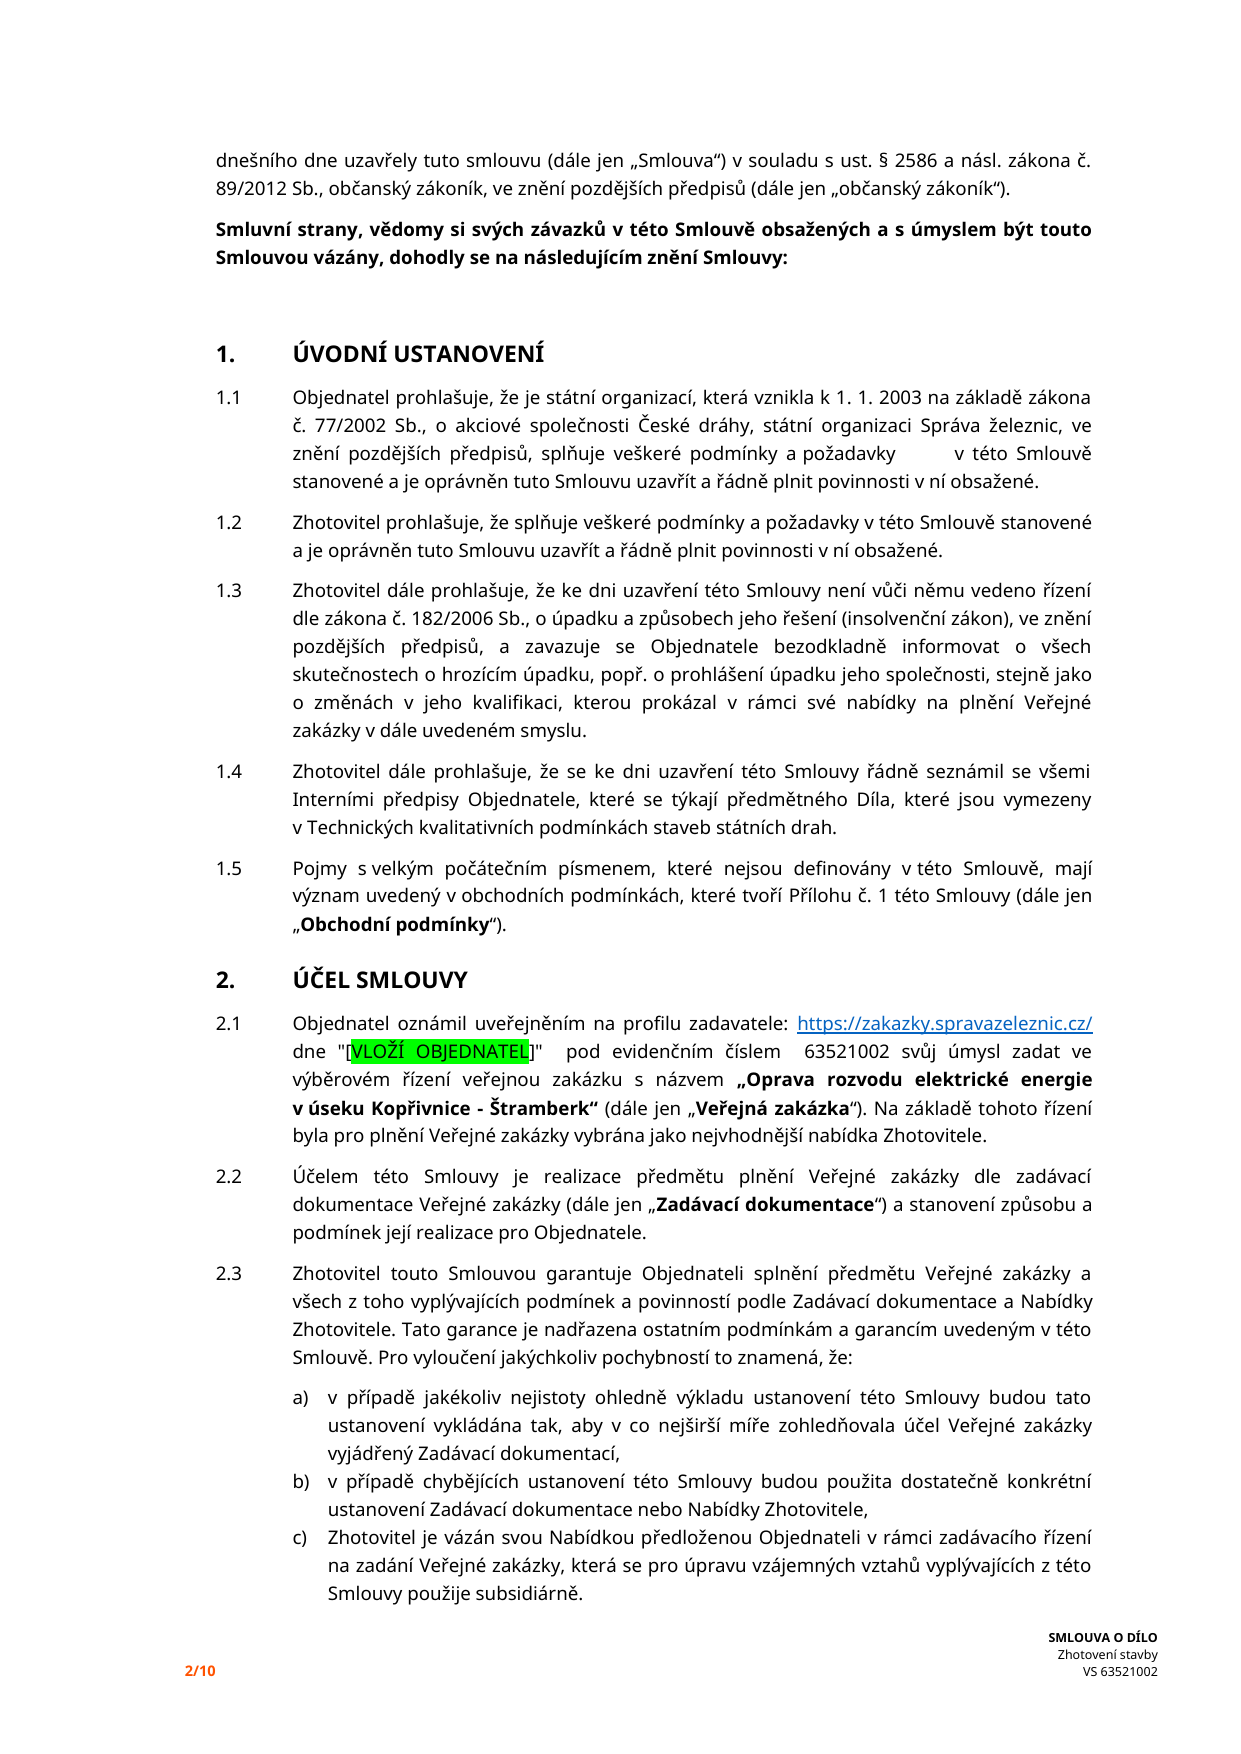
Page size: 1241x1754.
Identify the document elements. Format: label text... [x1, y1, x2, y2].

text Objednatel oznámil uveřejněním na profilu zadavatele: https://zakazky.spravazeleznic.cz/ dne "[VLOŽÍ OBJEDNATEL]" pod evidenčním číslem 63521002 svůj úmysl zadat ve výběrovém řízení veřejnou zakázku s názvem „Oprava rozvodu elektrické energie v úseku Kopřivnice - Štramberk“ (dále jen „Veřejná zakázka“). Na základě tohoto řízení byla pro plnění Veřejné zakázky vybrána jako nejvhodnější nabídka Zhotovitele. [216, 1011, 1093, 1148]
text ÚVODNÍ USTANOVENÍ [216, 338, 1093, 369]
text Zhotovitel dále prohlašuje, že se ke dni uzavření této Smlouvy řádně seznámil se všemi Interními předpisy Objednatele, které se týkají předmětného Díla, které jsou vymezeny v Technických kvalitativních podmínkách staveb státních drah. [216, 758, 1093, 840]
text dnešního dne uzavřely tuto smlouvu (dále jen „Smlouva“) v souladu s ust. § 2586 a násl. zákona č. 89/2012 Sb., občanský zákoník, ve znění pozdějších předpisů (dále jen „občanský zákoník“). [216, 147, 1093, 201]
text v případě jakékoliv nejistoty ohledně výkladu ustanovení této Smlouvy budou tato ustanovení vykládána tak, aby v co nejširší míře zohledňovala účel Veřejné zakázky vyjádřený Zadávací dokumentací, [292, 1384, 1093, 1466]
text Zhotovitel prohlašuje, že splňuje veškeré podmínky a požadavky v této Smlouvě stanovené a je oprávněn tuto Smlouvu uzavřít a řádně plnit povinnosti v ní obsažené. [216, 509, 1093, 563]
text Zhotovitel je vázán svou Nabídkou předloženou Objednateli v rámci zadávacího řízení na zadání Veřejné zakázky, která se pro úpravu vzájemných vztahů vyplývajících z této Smlouvy použije subsidiárně. [292, 1524, 1093, 1606]
text ÚČEL SMLOUVY [216, 964, 1093, 995]
text Objednatel prohlašuje, že je státní organizací, která vznikla k 1. 1. 2003 na základě zákona č. 77/2002 Sb., o akciové společnosti České dráhy, státní organizaci Správa železnic, ve znění pozdějších předpisů, splňuje veškeré podmínky a požadavky v této Smlouvě stanovené a je oprávněn tuto Smlouvu uzavřít a řádně plnit povinnosti v ní obsažené. [216, 384, 1093, 494]
text Zhotovitel dále prohlašuje, že ke dni uzavření této Smlouvy není vůči němu vedeno řízení dle zákona č. 182/2006 Sb., o úpadku a způsobech jeho řešení (insolvenční zákon), ve znění pozdějších předpisů, a zavazuje se Objednatele bezodkladně informovat o všech skutečnostech o hrozícím úpadku, popř. o prohlášení úpadku jeho společnosti, stejně jako o změnách v jeho kvalifikaci, kterou prokázal v rámci své nabídky na plnění Veřejné zakázky v dále uvedeném smyslu. [216, 578, 1093, 743]
text Smluvní strany, vědomy si svých závazků v této Smlouvě obsažených a s úmyslem být touto Smlouvou vázány, dohodly se na následujícím znění Smlouvy: [216, 216, 1093, 269]
text Pojmy s velkým počátečním písmenem, které nejsou definovány v této Smlouvě, mají význam uvedený v obchodních podmínkách, které tvoří Přílohu č. 1 této Smlouvy (dále jen „Obchodní podmínky“). [216, 855, 1093, 936]
text Zhotovitel touto Smlouvou garantuje Objednateli splnění předmětu Veřejné zakázky a všech z toho vyplývajících podmínek a povinností podle Zadávací dokumentace a Nabídky Zhotovitele. Tato garance je nadřazena ostatním podmínkám a garancím uvedeným v této Smlouvě. Pro vyloučení jakýchkoliv pochybností to znamená, že: [216, 1260, 1093, 1369]
text Účelem této Smlouvy je realizace předmětu plnění Veřejné zakázky dle zadávací dokumentace Veřejné zakázky (dále jen „Zadávací dokumentace“) a stanovení způsobu a podmínek její realizace pro Objednatele. [216, 1163, 1093, 1245]
text v případě chybějících ustanovení této Smlouvy budou použita dostatečně konkrétní ustanovení Zadávací dokumentace nebo Nabídky Zhotovitele, [292, 1468, 1093, 1522]
